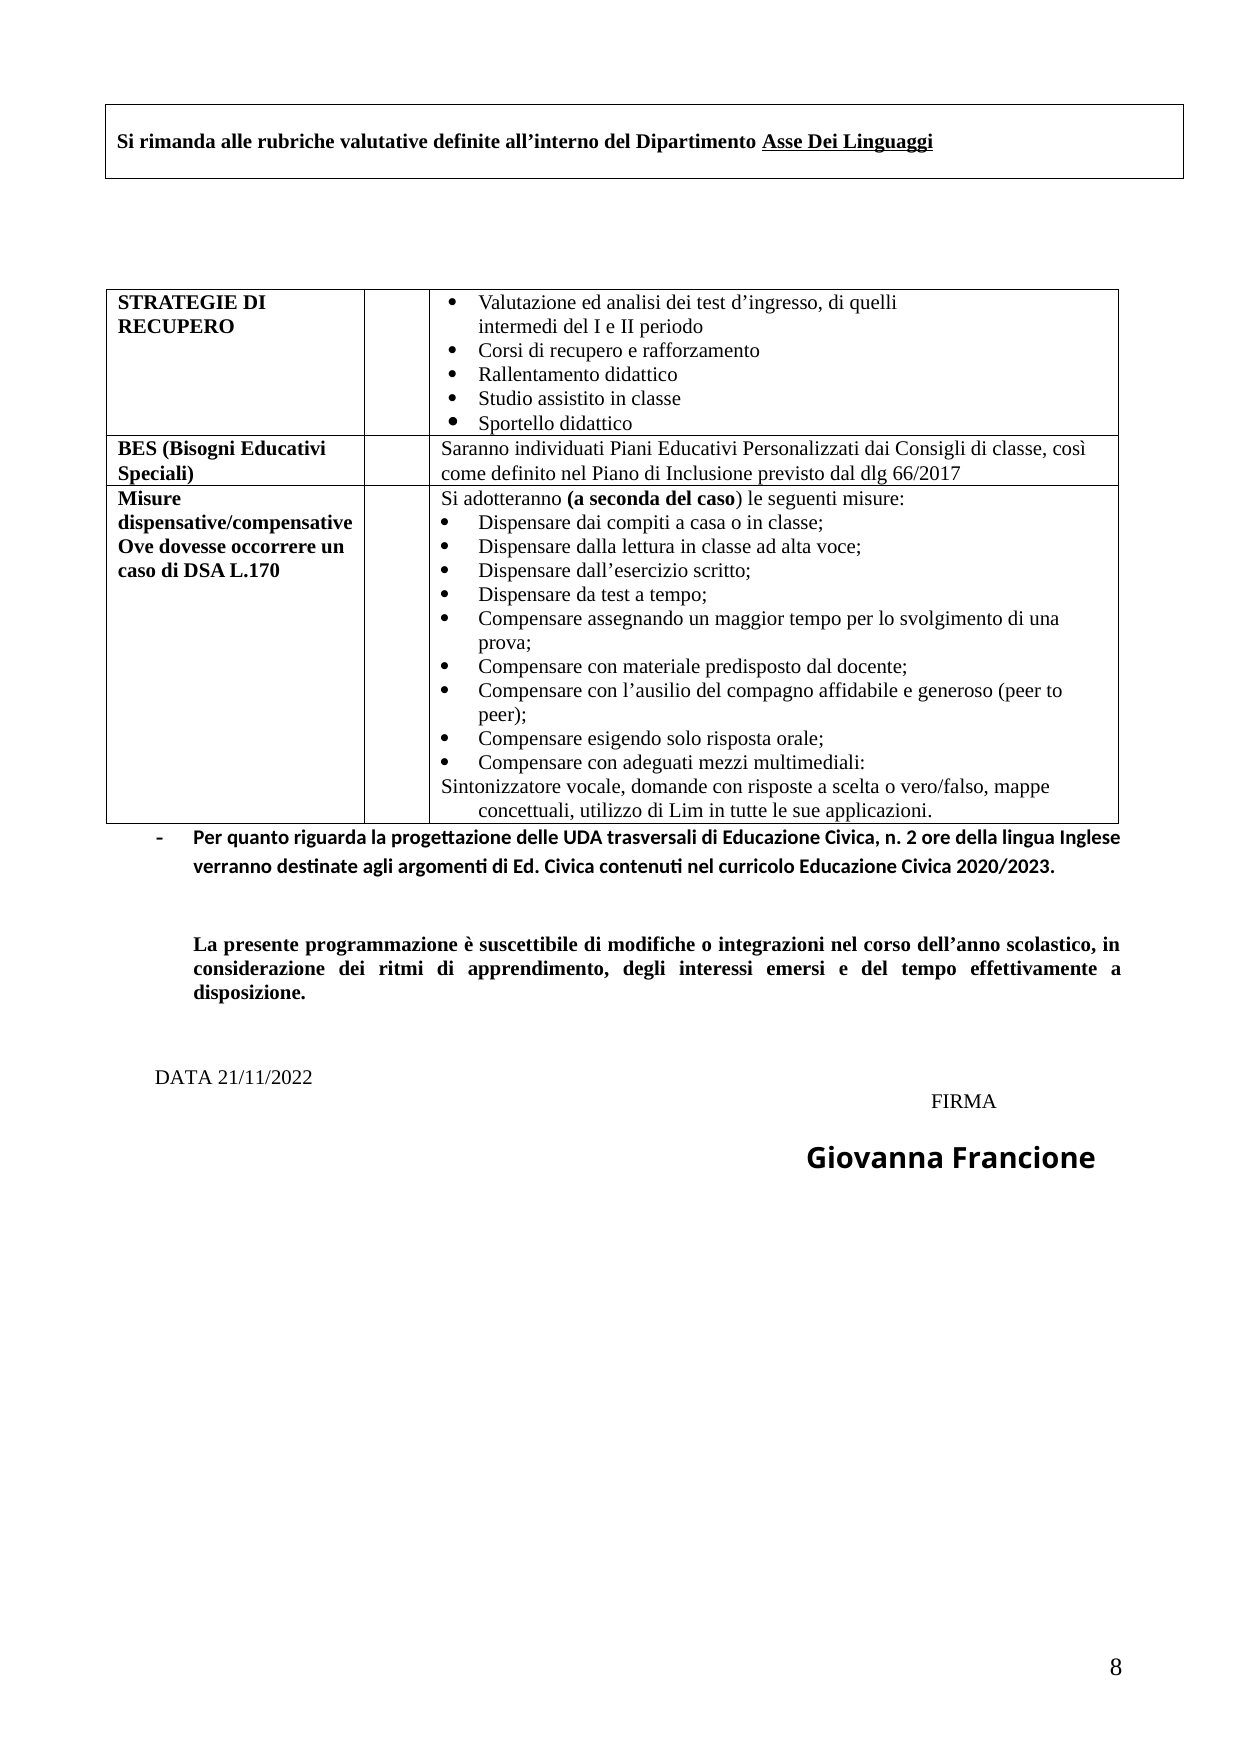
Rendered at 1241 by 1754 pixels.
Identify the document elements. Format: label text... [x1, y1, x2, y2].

table_cell [365, 486, 429, 822]
text Giovanna Francione [118, 1137, 1122, 1177]
table_cell Misure dispensative/compensative Ove dovesse occorrere un caso di DSA L.170 [107, 486, 364, 822]
table_cell BES (Bisogni Educativi Speciali) [107, 436, 364, 484]
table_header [106, 105, 1183, 178]
table_cell Si adotteranno (a seconda del caso) le seguenti misure: Dispensare dai compiti a casa o in classe; Dispensare dalla lettura in classe ad alta voce; Dispensare dall’esercizio scritto; Dispensare da test a tempo; Compensare assegnando un maggior tempo per lo svolgimento di una prova; Compensare con materiale predisposto dal docente; Compensare con l’ausilio del compagno affidabile e generoso (peer to peer); Compensare esigendo solo risposta orale; Compensare con adeguati mezzi multimediali: Sintonizzatore vocale, domande con risposte a scelta o vero/falso, mappe concettuali, utilizzo di Lim in tutte le sue applicazioni. [430, 486, 1118, 822]
text FIRMA [118, 1089, 1122, 1113]
table_header Valutazione ed analisi dei test d’ingresso, di quelli intermedi del I e II periodo Corsi di recupero e rafforzamento Rallentamento didattico Studio assistito in classe Sportello didattico [430, 290, 1118, 435]
text DATA 21/11/2022 [118, 1065, 1122, 1089]
table_header [365, 290, 429, 435]
table_cell [365, 436, 429, 484]
list Per quanto riguarda la progettazione delle UDA trasversali di Educazione Civica, n. 2 ore della lingua Inglese verranno destinate agli argomenti di Ed. Civica contenuti nel curricolo Educazione Civica 2020/2023. [156, 823, 1122, 879]
text La presente programmazione è suscettibile di modifiche o integrazioni nel corso dell’anno scolastico, in considerazione dei ritmi di apprendimento, degli interessi emersi e del tempo effettivamente a disposizione. [193, 932, 1122, 1004]
table_cell Saranno individuati Piani Educativi Personalizzati dai Consigli di classe, così come definito nel Piano di Inclusione previsto dal dlg 66/2017 [430, 436, 1118, 484]
table_header strategie di recupero [107, 290, 364, 435]
